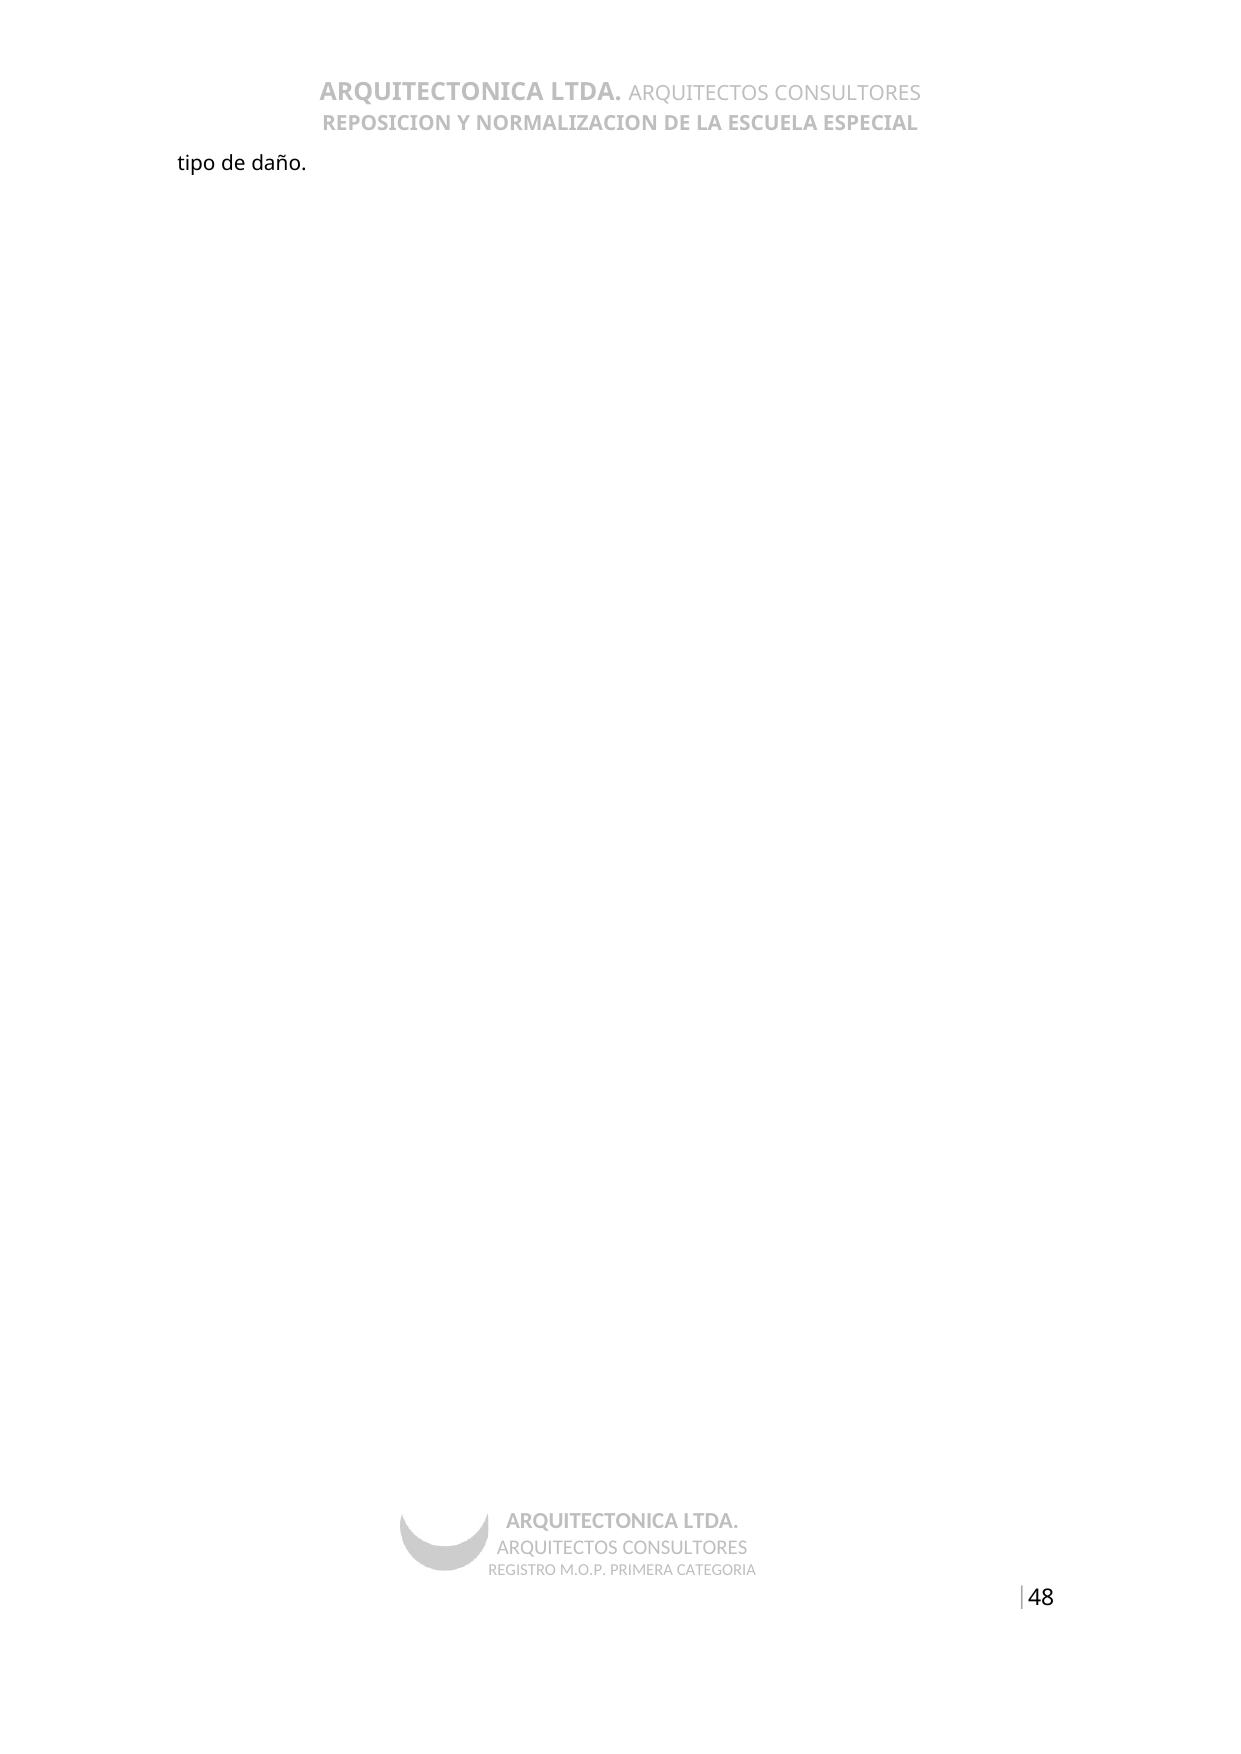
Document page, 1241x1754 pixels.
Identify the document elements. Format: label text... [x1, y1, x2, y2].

picture [399, 1513, 489, 1571]
